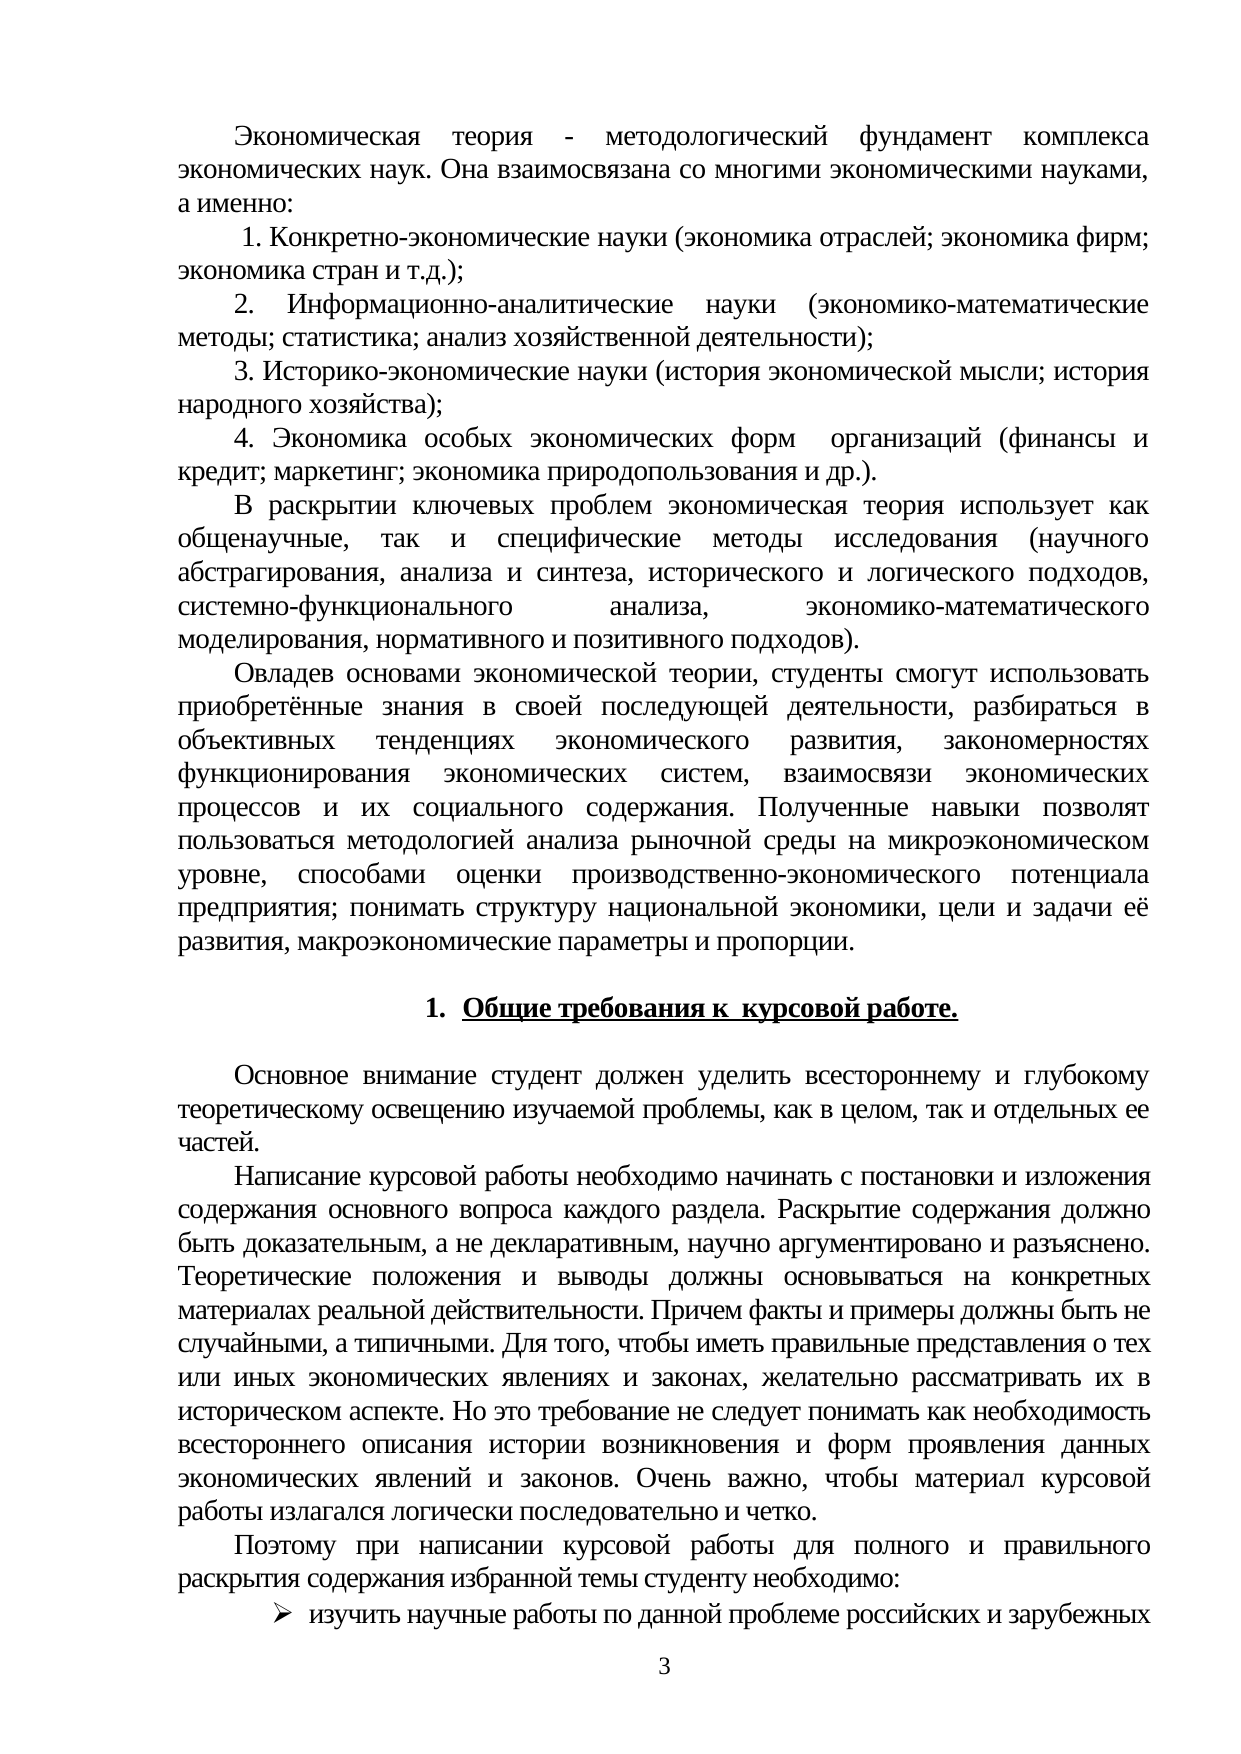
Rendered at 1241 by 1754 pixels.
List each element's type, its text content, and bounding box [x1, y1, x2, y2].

text В раскрытии ключевых проблем экономическая теория использует как общенаучные, так и специфические методы исследования (научного абстрагирования, анализа и синтеза, исторического и логического подходов, системно-функционального анализа, экономико-математического моделирования, нормативного и позитивного подходов). [177, 487, 1149, 655]
text 1. Конкретно-экономические науки (экономика отраслей; экономика фирм; экономика стран и т.д.); [177, 219, 1149, 286]
text Овладев основами экономической теории, студенты смогут использовать приобретённые знания в своей последующей деятельности, разбираться в объективных тенденциях экономического развития, закономерностях функционирования экономических систем, взаимосвязи экономических процессов и их социального содержания. Полученные навыки позволят пользоваться методологией анализа рыночной среды на микроэкономическом уровне, способами оценки производственно-экономического потенциала предприятия; понимать структуру национальной экономики, цели и задачи её развития, макроэкономические параметры и пропорции. [177, 655, 1149, 957]
text 3. Историко-экономические науки (история экономической мысли; история народного хозяйства); [177, 353, 1149, 420]
text 2. Информационно-аналитические науки (экономико-математические методы; статистика; анализ хозяйственной деятельности); [177, 286, 1149, 353]
text Написание курсовой работы необходимо начинать с постановки и изложения содержания основного вопроса каждого раздела. Раскрытие содержания должно быть доказательным, а не декларативным, научно аргументировано и разъяснено. Теоретические положения и выводы должны основываться на конкретных материалах реальной действительности. Причем факты и примеры должны быть не случайными, а типичными. Для того, чтобы иметь правильные представления о тех или иных экономических явлениях и законах, желательно рассматривать их в историческом аспекте. Но это требование не следует понимать как необходимость всестороннего описания истории возникновения и форм проявления данных экономических явлений и законов. Очень важно, чтобы материал курсовой работы излагался логически последовательно и четко. [177, 1158, 1152, 1527]
text Основное внимание студент должен уделить всестороннему и глубокому теоретическому освещению изучаемой проблемы, как в целом, так и отдельных ее частей. [177, 1057, 1151, 1158]
text 4. Экономика особых экономических форм организаций (финансы и кредит; маркетинг; экономика природопользования и др.). [177, 420, 1149, 487]
text Экономическая теория - методологический фундамент комплекса экономических наук. Она взаимосвязана со многими экономическими науками, а именно: [177, 118, 1149, 219]
list Общие требования к курсовой работе. [233, 990, 1149, 1024]
text Поэтому при написании курсовой работы для полного и правильного раскрытия содержания избранной темы студенту необходимо: [177, 1527, 1152, 1594]
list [271, 1596, 1152, 1630]
